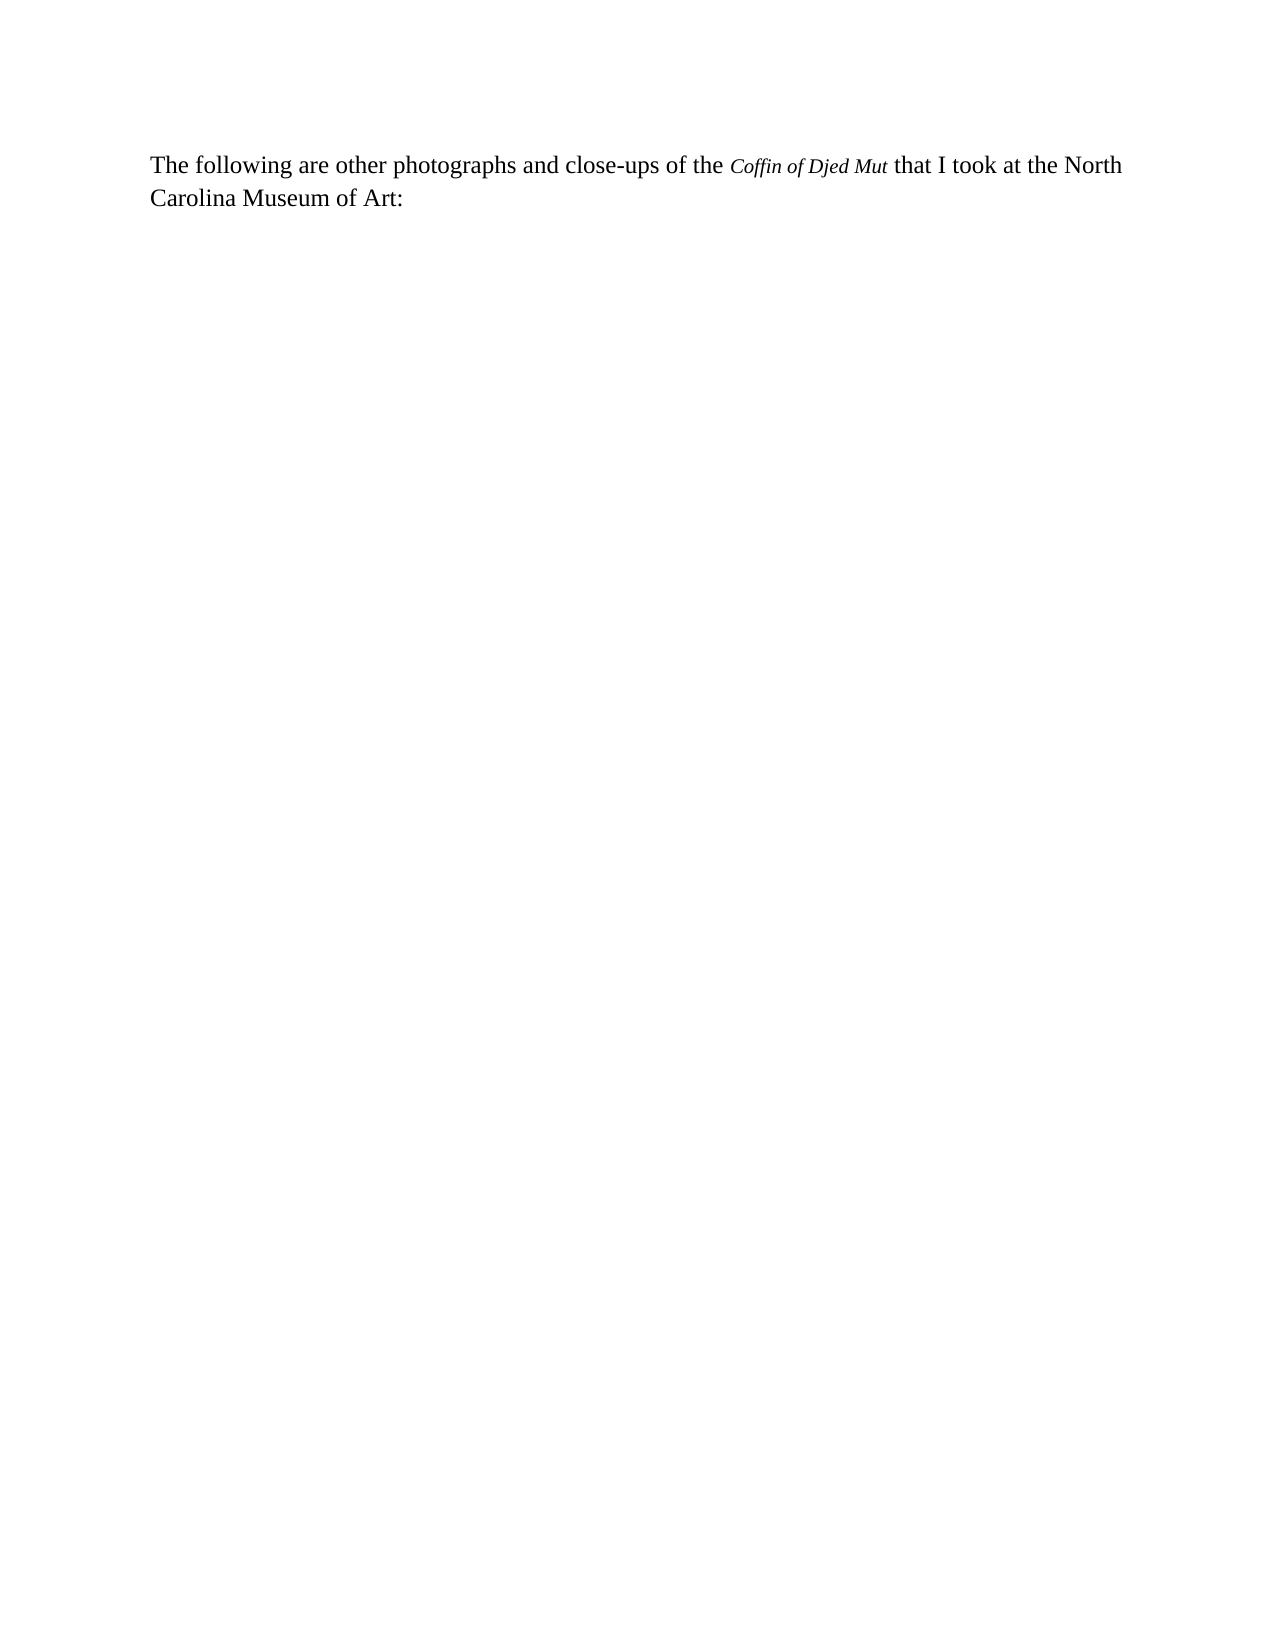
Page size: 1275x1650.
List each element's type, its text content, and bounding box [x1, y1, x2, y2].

text The following are other photographs and close-ups of the Coffin of Djed Mut that I took at the North Carolina Museum of Art: [150, 150, 1125, 212]
